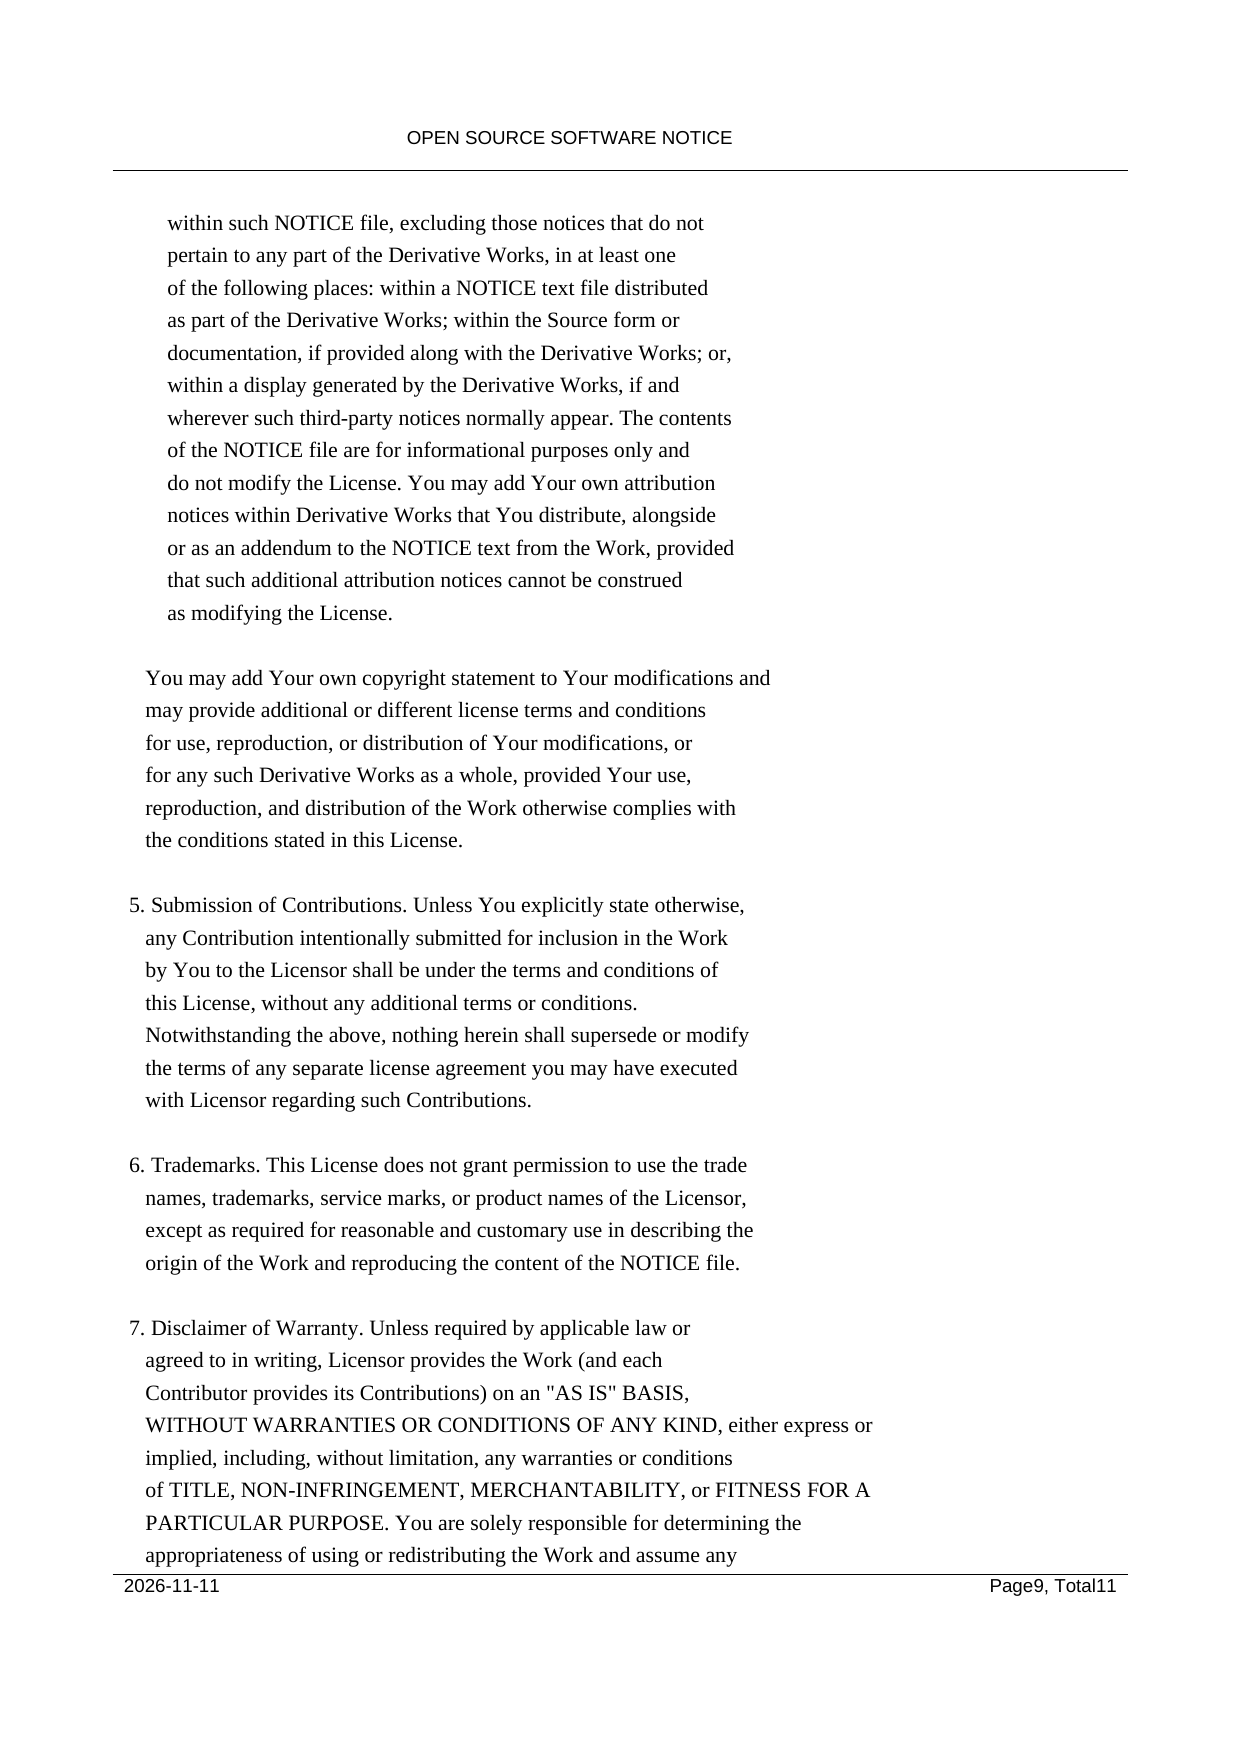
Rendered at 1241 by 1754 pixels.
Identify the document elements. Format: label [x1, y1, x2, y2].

text [112, 206, 1128, 1571]
